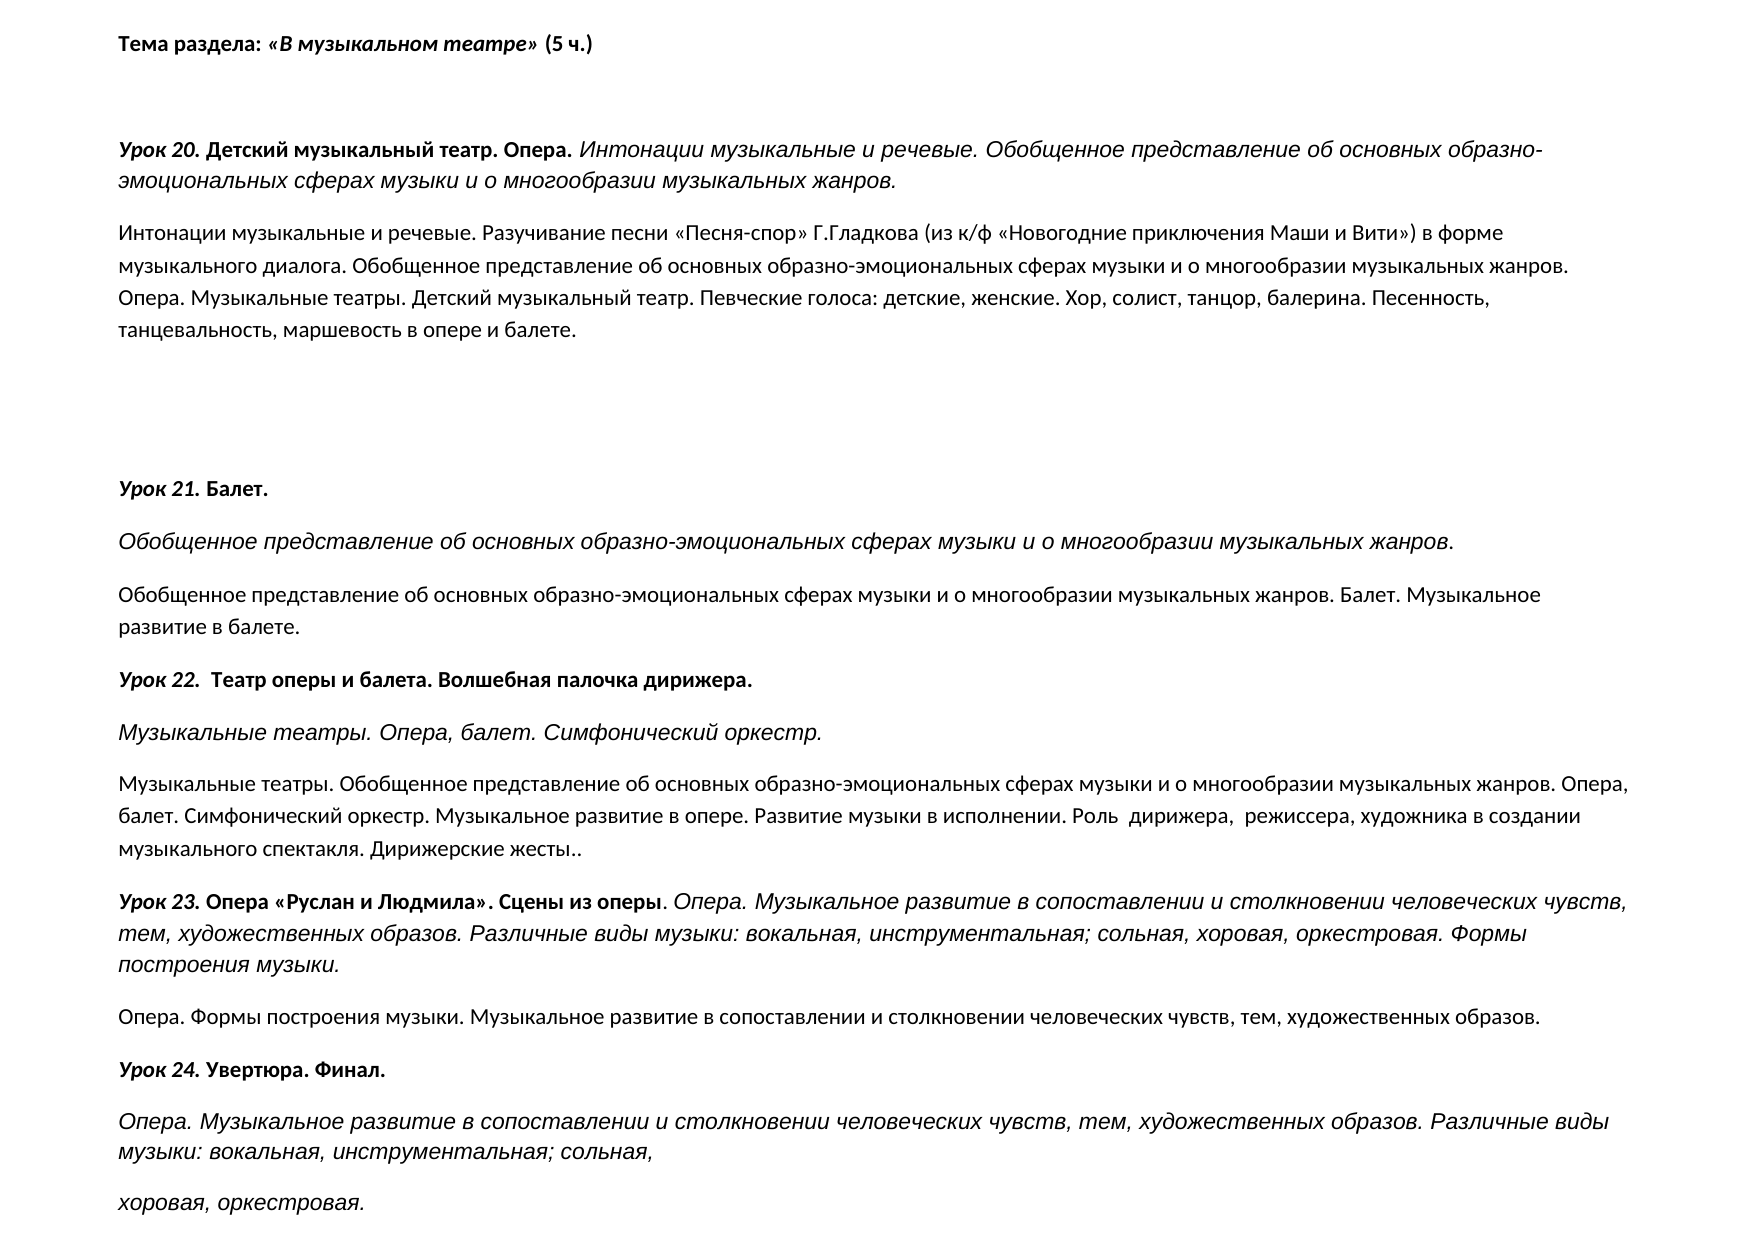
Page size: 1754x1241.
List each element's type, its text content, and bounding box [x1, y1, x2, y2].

text Урок 23. Опера «Руслан и Людмила». Сцены из оперы. Опера. Музыкальное развитие в сопоставлении и столкновении человеческих чувств, тем, художественных образов. Различные виды музыки: вокальная, инструментальная; сольная, хоровая, оркестровая. Формы построения музыки. [118, 887, 1636, 977]
text Музыкальные театры. Опера, балет. Симфонический оркестр. [118, 718, 1636, 745]
text Урок 21. Балет. [118, 474, 1636, 502]
text Интонации музыкальные и речевые. Разучивание песни «Песня-спор» Г.Гладкова (из к/ф «Новогодние приключения Маши и Вити») в форме музыкального диалога. Обобщенное представление об основных образно-эмоциональных сферах музыки и о многообразии музыкальных жанров. Опера. Музыкальные театры. Детский музыкальный театр. Певческие голоса: детские, женские. Хор, солист, танцор, балерина. Песенность, танцевальность, маршевость в опере и балете. [118, 218, 1636, 343]
text Урок 20. Детский музыкальный театр. Опера. Интонации музыкальные и речевые. Обобщенное представление об основных образно-эмоциональных сферах музыки и о многообразии музыкальных жанров. [118, 136, 1636, 194]
text хоровая, оркестровая. [118, 1189, 1636, 1216]
text Урок 22. Театр оперы и балета. Волшебная палочка дирижера. [118, 665, 1636, 693]
text Музыкальные театры. Обобщенное представление об основных образно-эмоциональных сферах музыки и о многообразии музыкальных жанров. Опера, балет. Симфонический оркестр. Музыкальное развитие в опере. Развитие музыки в исполнении. Роль дирижера, режиссера, художника в создании музыкального спектакля. Дирижерские жесты.. [118, 769, 1636, 862]
text Урок 24. Увертюра. Финал. [118, 1055, 1636, 1083]
text Опера. Музыкальное развитие в сопоставлении и столкновении человеческих чувств, тем, художественных образов. Различные виды музыки: вокальная, инструментальная; сольная, [118, 1108, 1636, 1164]
text Опера. Формы построения музыки. Музыкальное развитие в сопоставлении и столкновении человеческих чувств, тем, художественных образов. [118, 1002, 1636, 1030]
text Тема раздела: «В музыкальном театре» (5 ч.) [118, 29, 1636, 58]
text Обобщенное представление об основных образно-эмоциональных сферах музыки и о многообразии музыкальных жанров. Балет. Музыкальное развитие в балете. [118, 580, 1636, 640]
text Обобщенное представление об основных образно-эмоциональных сферах музыки и о многообразии музыкальных жанров. [118, 527, 1636, 555]
